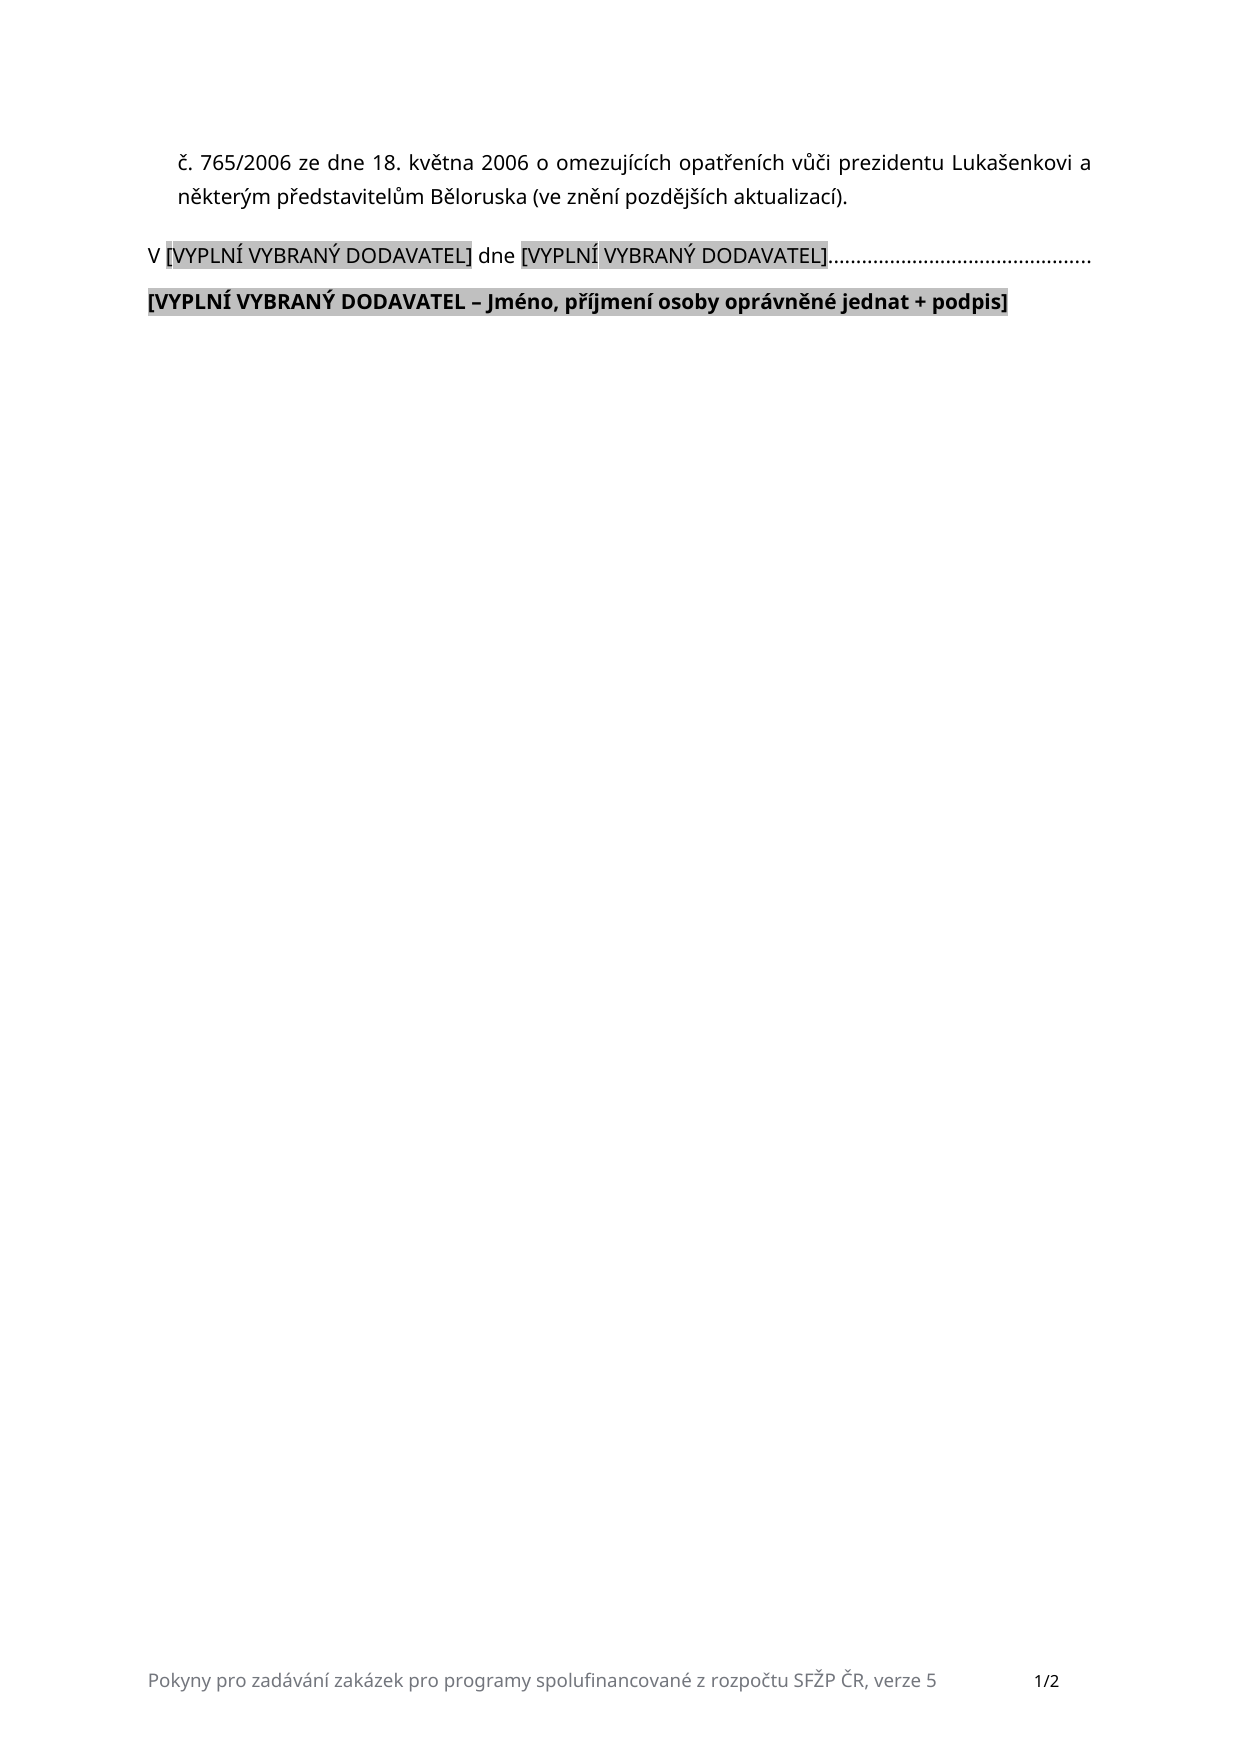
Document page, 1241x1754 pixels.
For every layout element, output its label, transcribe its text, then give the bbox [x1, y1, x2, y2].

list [148, 148, 1092, 210]
text [VYPLNÍ vybraný DODAVATEL – Jméno, příjmení osoby oprávněné jednat + podpis] [148, 287, 1092, 316]
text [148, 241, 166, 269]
text V [VYPLNÍ vybraný DODAVATEL] dne [VYPLNÍ vybraný DODAVATEL] [828, 241, 1092, 269]
